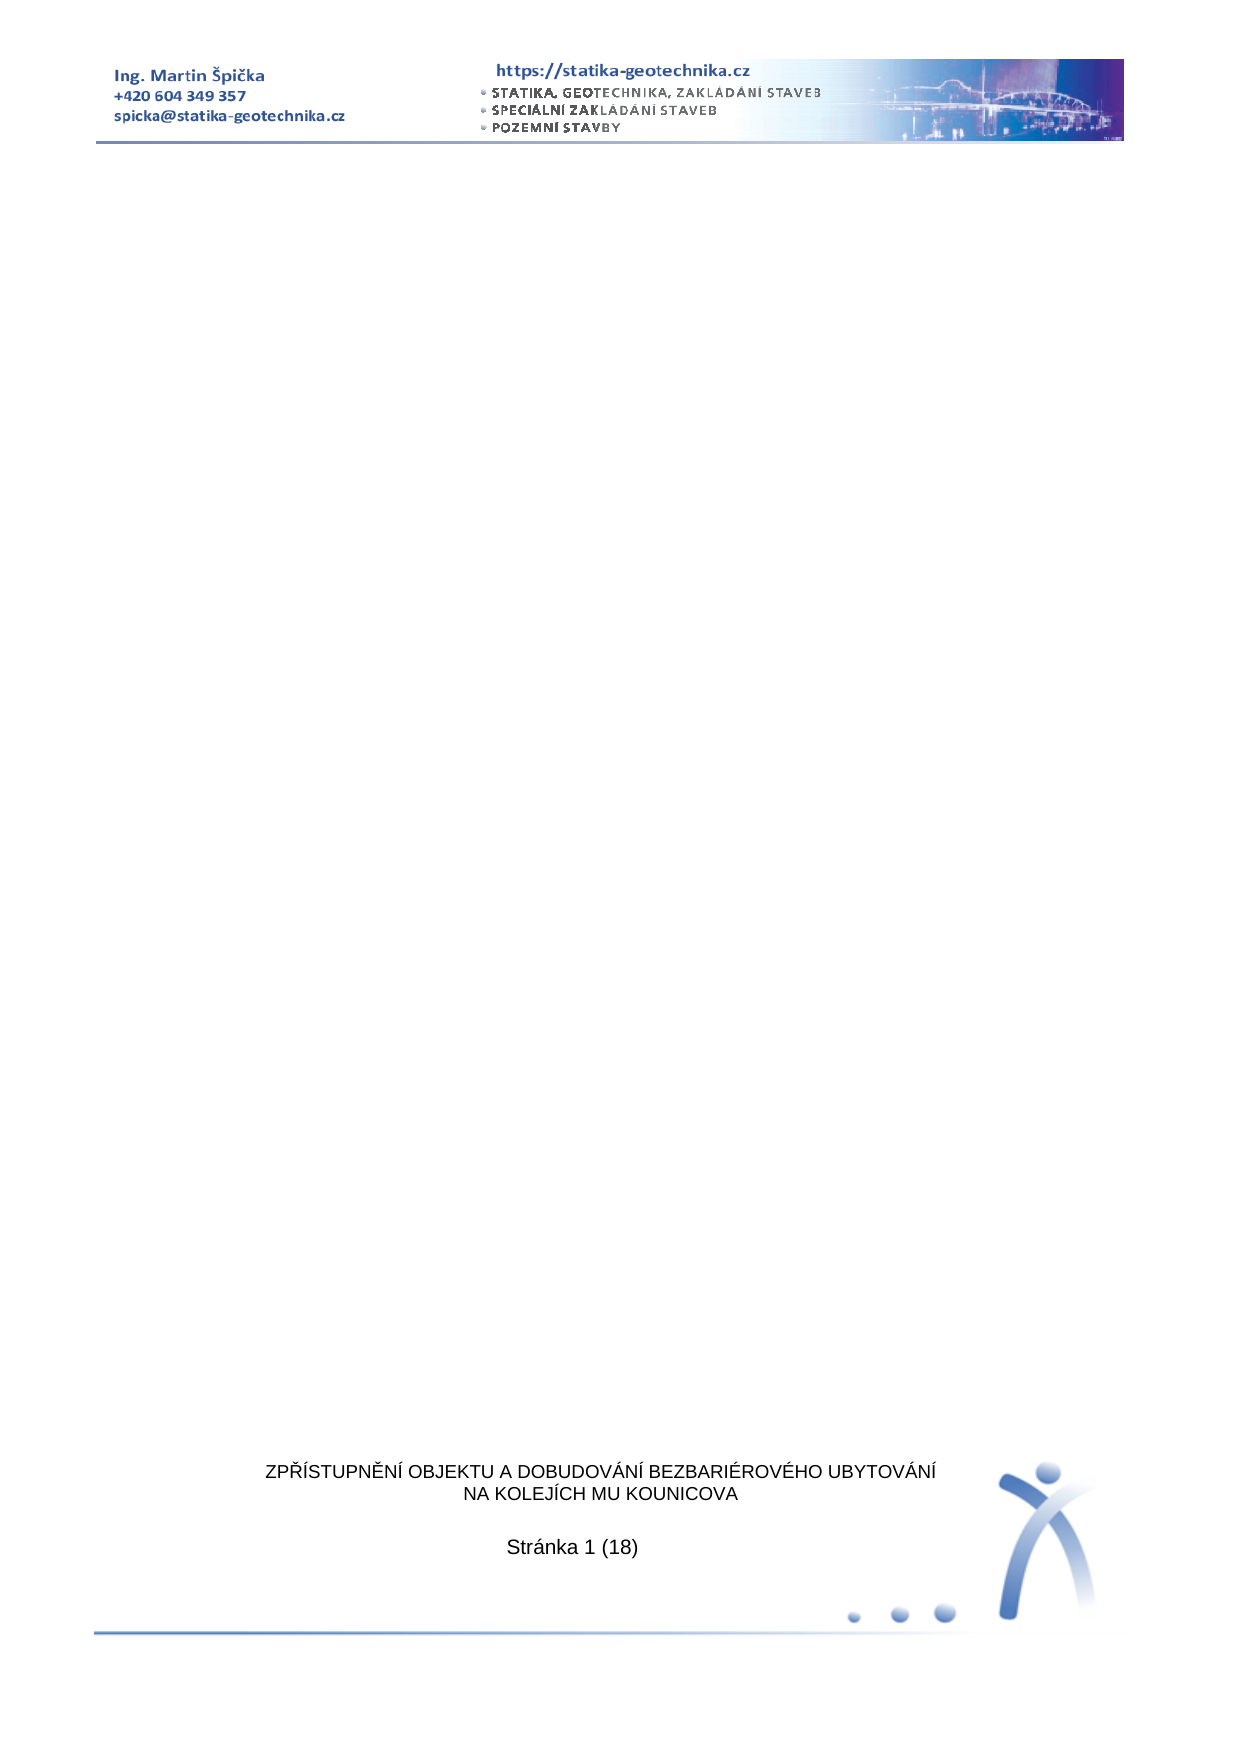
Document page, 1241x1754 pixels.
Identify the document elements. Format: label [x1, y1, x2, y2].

picture [93, 1461, 1129, 1639]
picture [93, 56, 1129, 147]
